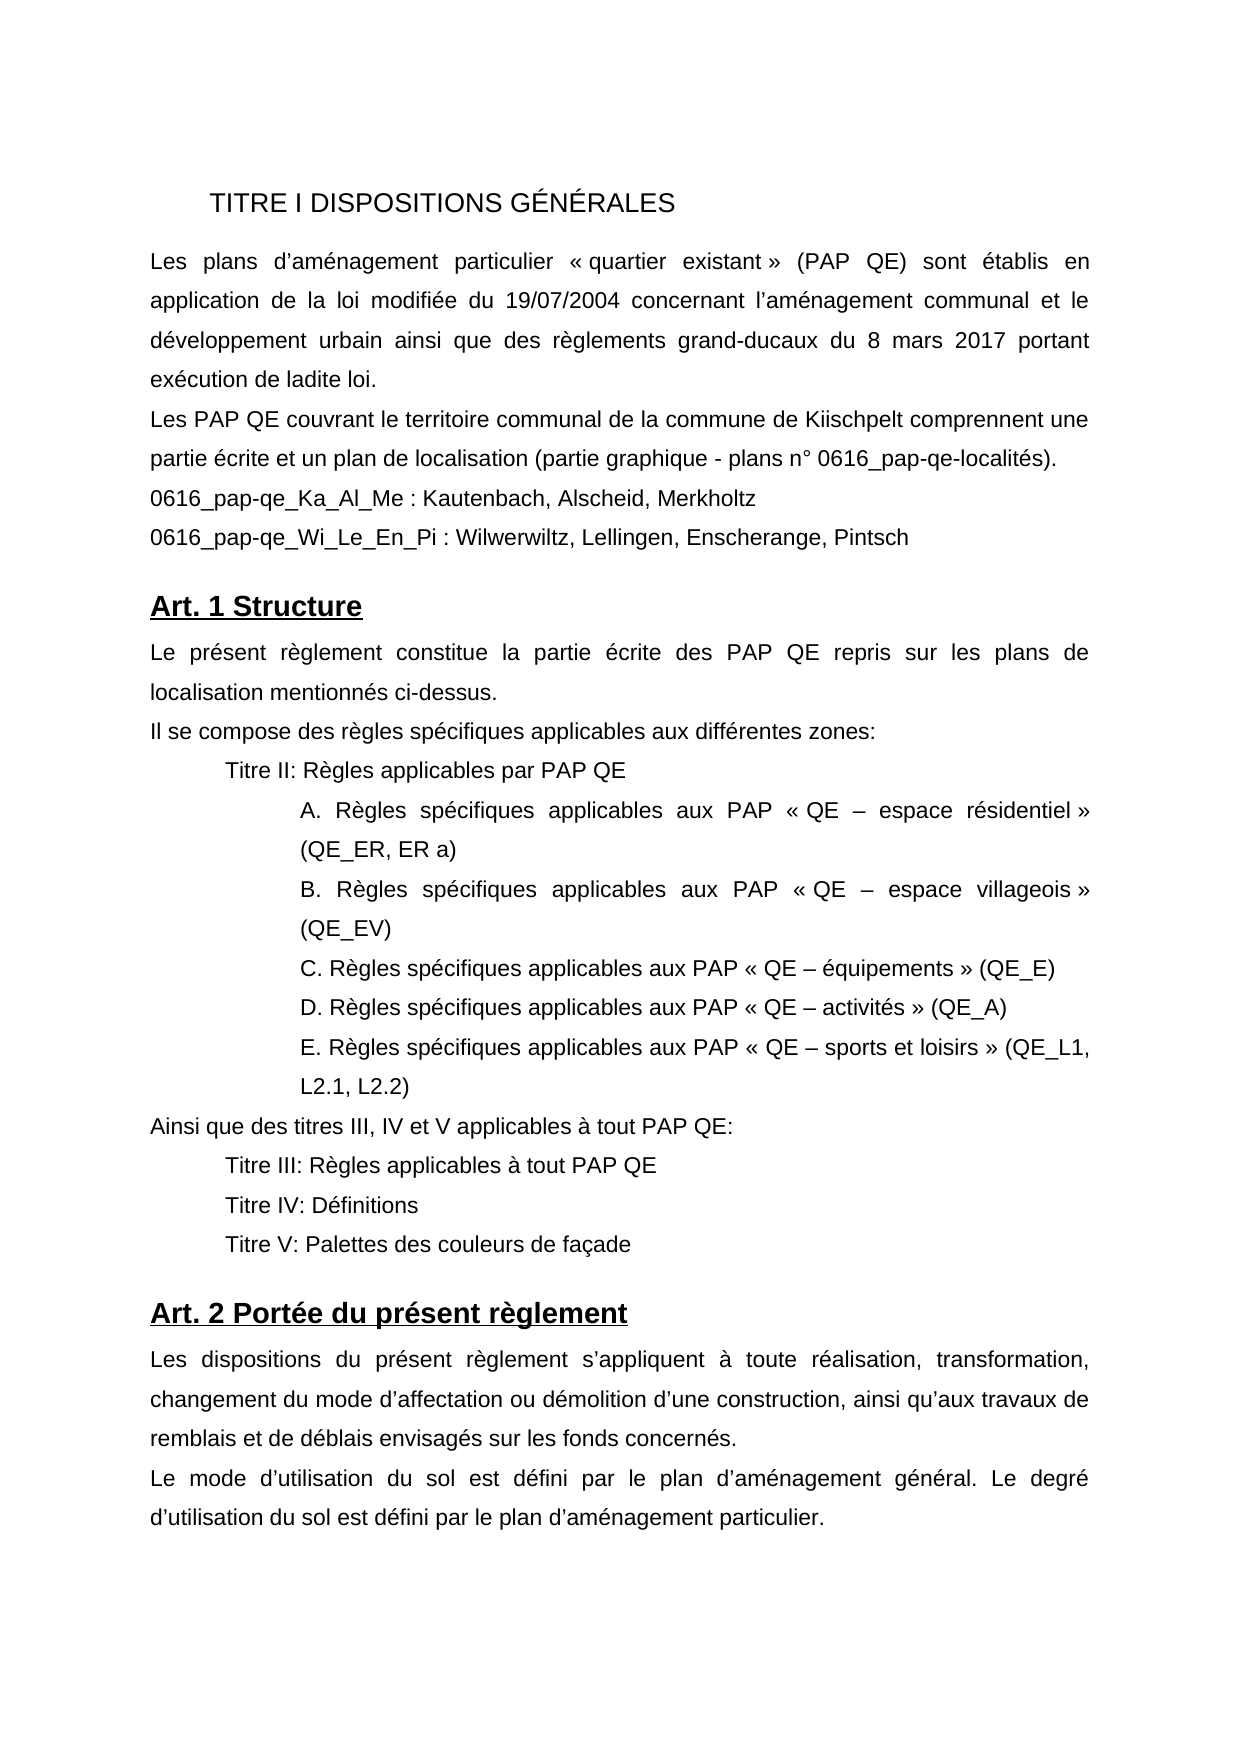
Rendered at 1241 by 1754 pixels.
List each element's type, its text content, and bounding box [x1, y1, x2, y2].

text Titre V: Palettes des couleurs de façade [225, 1231, 1090, 1258]
text E. Règles spécifiques applicables aux PAP « QE – sports et loisirs » (QE_L1, L2.1, L2.2) [300, 1034, 1090, 1100]
text C. Règles spécifiques applicables aux PAP « QE – équipements » (QE_E) [300, 955, 1090, 981]
text Titre II: Règles applicables par PAP QE [225, 757, 1090, 784]
text Le présent règlement constitue la partie écrite des PAP QE repris sur les plans de localisation mentionnés ci-dessus. [150, 639, 1090, 705]
text Ainsi que des titres III, IV et V applicables à tout PAP QE: [150, 1113, 1090, 1139]
text Les plans d’aménagement particulier « quartier existant » (PAP QE) sont établis en application de la loi modifiée du 19/07/2004 concernant l’aménagement communal et le développement urbain ainsi que des règlements grand-ducaux du 8 mars 2017 portant exécution de ladite loi. [150, 248, 1090, 393]
subtitle Art. 2 Portée du présent règlement [150, 1296, 1090, 1329]
text Titre III: Règles applicables à tout PAP QE [225, 1152, 1090, 1179]
text 0616_pap-qe_Ka_Al_Me : Kautenbach, Alscheid, Merkholtz [150, 485, 1090, 511]
text Les PAP QE couvrant le territoire communal de la commune de Kiischpelt comprennent une partie écrite et un plan de localisation (partie graphique - plans n° 0616_pap-qe-localités). [150, 406, 1090, 472]
text B. Règles spécifiques applicables aux PAP « QE – espace villageois » (QE_EV) [300, 876, 1090, 942]
text Les dispositions du présent règlement s’appliquent à toute réalisation, transformation, changement du mode d’affectation ou démolition d’une construction, ainsi qu’aux travaux de remblais et de déblais envisagés sur les fonds concernés. [150, 1346, 1090, 1451]
text Titre IV: Définitions [225, 1192, 1090, 1218]
text D. Règles spécifiques applicables aux PAP « QE – activités » (QE_A) [300, 994, 1090, 1021]
text Il se compose des règles spécifiques applicables aux différentes zones: [150, 718, 1090, 744]
subtitle Art. 1 Structure [150, 589, 1090, 622]
text Le mode d’utilisation du sol est défini par le plan d’aménagement général. Le degré d’utilisation du sol est défini par le plan d’aménagement particulier. [150, 1464, 1090, 1530]
text 0616_pap-qe_Wi_Le_En_Pi : Wilwerwiltz, Lellingen, Enscherange, Pintsch [150, 524, 1090, 551]
text A. Règles spécifiques applicables aux PAP « QE – espace résidentiel » (QE_ER, ER a) [300, 797, 1090, 863]
title TITRE I DISPOSITIONS GÉNÉRALES [209, 187, 1090, 219]
